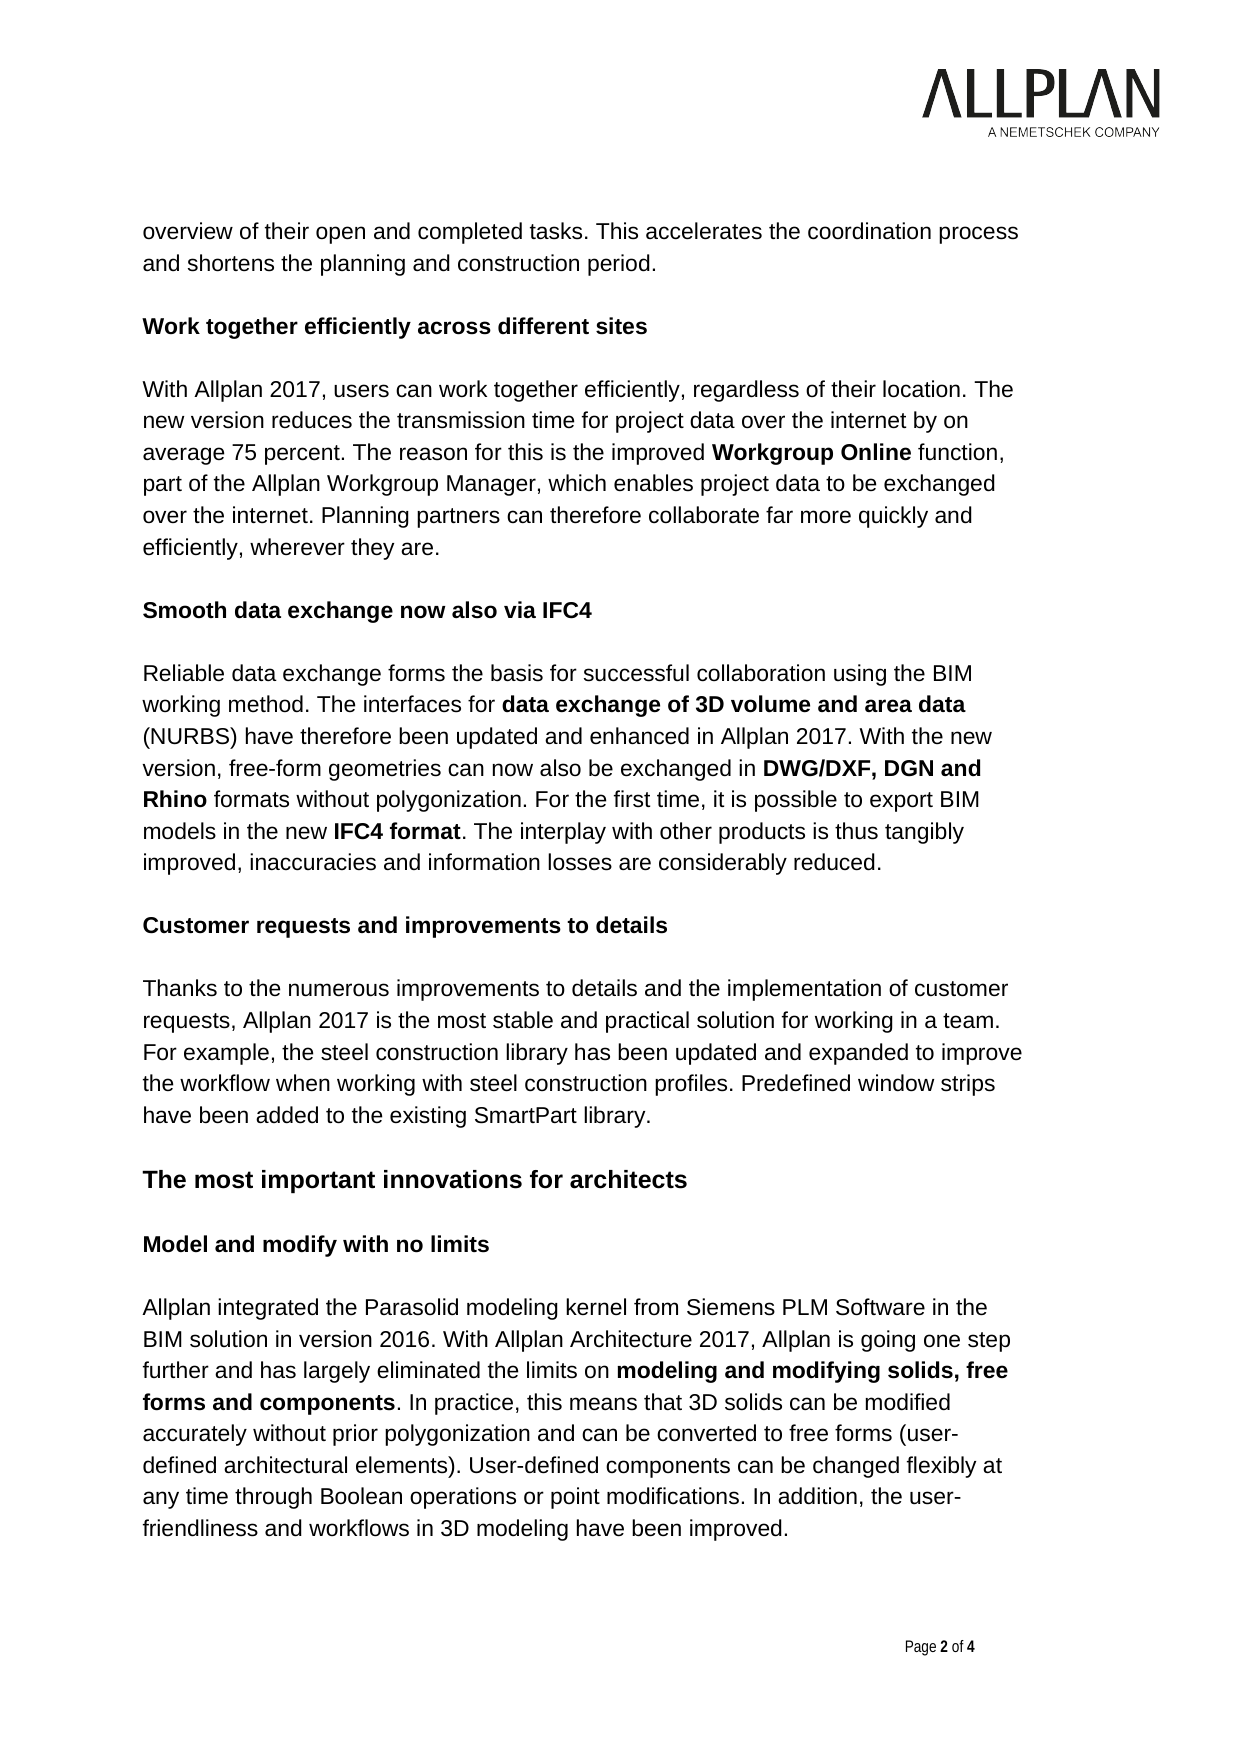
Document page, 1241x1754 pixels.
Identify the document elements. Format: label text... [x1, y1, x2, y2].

text Thanks to the numerous improvements to details and the implementation of customer requests, Allplan 2017 is the most stable and practical solution for working in a team. For example, the steel construction library has been updated and expanded to improve the workflow when working with steel construction profiles. Predefined window strips have been added to the existing SmartPart library. [142, 975, 1028, 1128]
picture [922, 69, 1160, 137]
text With Allplan 2017, users can work together efficiently, regardless of their location. The new version reduces the transmission time for project data over the internet by on average 75 percent. The reason for this is the improved Workgroup Online function, part of the Allplan Workgroup Manager, which enables project data to be exchanged over the internet. Planning partners can therefore collaborate far more quickly and efficiently, wherever they are. [142, 376, 1028, 560]
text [142, 218, 1028, 276]
text Work together efficiently across different sites [142, 313, 1028, 339]
text Model and modify with no limits [142, 1231, 1028, 1257]
text Reliable data exchange forms the basis for successful collaboration using the BIM working method. The interfaces for data exchange of 3D volume and area data (NURBS) have therefore been updated and enhanced in Allplan 2017. With the new version, free-form geometries can now also be exchanged in DWG/DXF, DGN and Rhino formats without polygonization. For the first time, it is possible to export BIM models in the new IFC4 format. The interplay with other products is thus tangibly improved, inaccuracies and information losses are considerably reduced. [142, 660, 1028, 876]
text Allplan integrated the Parasolid modeling kernel from Siemens PLM Software in the BIM solution in version 2016. With Allplan Architecture 2017, Allplan is going one step further and has largely eliminated the limits on modeling and modifying solids, free forms and components. In practice, this means that 3D solids can be modified accurately without prior polygonization and can be converted to free forms (user-defined architectural elements). User-defined components can be changed flexibly at any time through Boolean operations or point modifications. In addition, the user-friendliness and workflows in 3D modeling have been improved. [142, 1294, 1028, 1541]
text Customer requests and improvements to details [142, 912, 1028, 939]
text Smooth data exchange now also via IFC4 [142, 597, 1028, 623]
text The most important innovations for architects [142, 1165, 1028, 1193]
